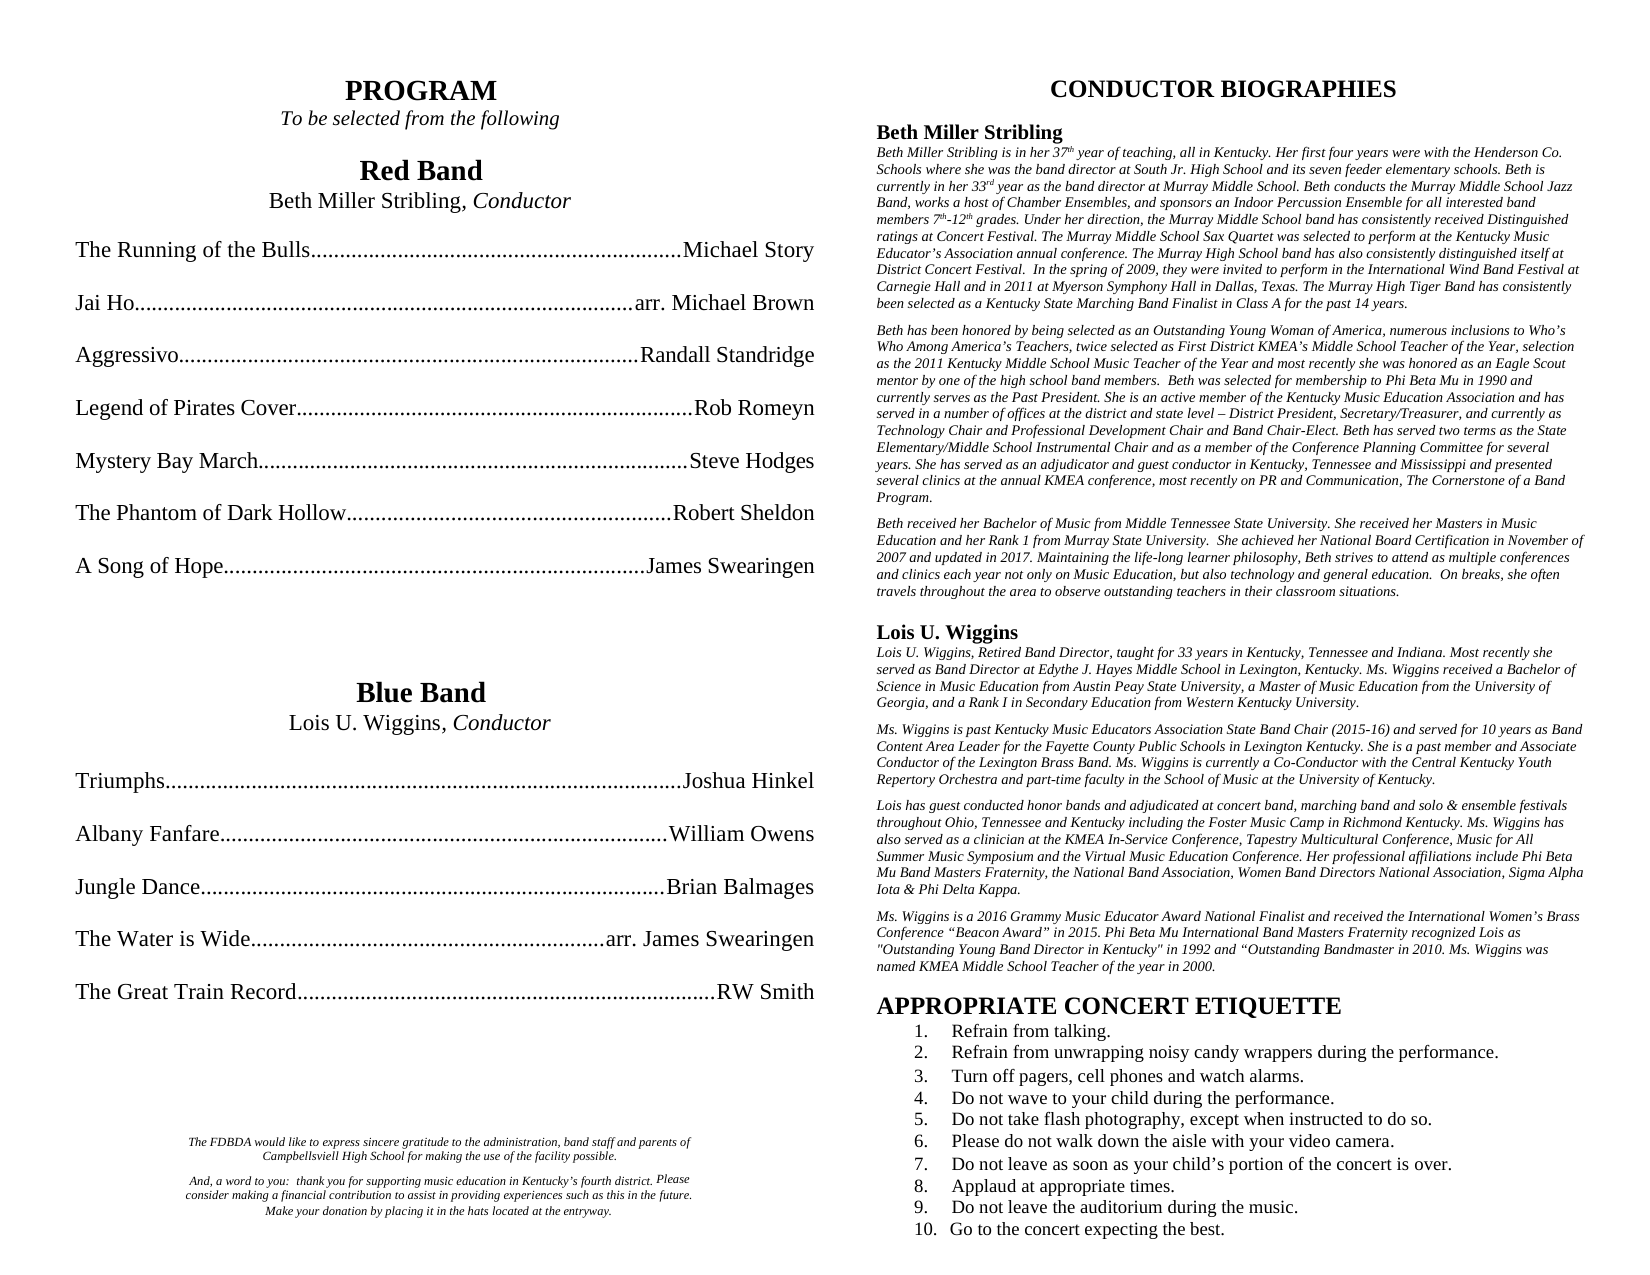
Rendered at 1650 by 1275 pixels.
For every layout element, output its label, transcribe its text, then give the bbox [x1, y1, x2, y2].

text Ms. Wiggins is past Kentucky Music Educators Association State Band Chair (2015-16) and served for 10 years as Band Content Area Leader for the Fayette County Public Schools in Lexington Kentucky. She is a past member and Associate Conductor of the Lexington Brass Band. Ms. Wiggins is currently a Co-Conductor with the Central Kentucky Youth Repertory Orchestra and part-time faculty in the School of Music at the University of Kentucky. [876, 721, 1585, 788]
text 4. Do not wave to your child during the performance. [914, 1087, 1587, 1108]
text The FDBDA would like to express sincere gratitude to the administration, band staff and parents of Campbellsviell High School for making the use of the facility possible. [184, 1134, 694, 1163]
text Beth Miller Stribling is in her 37th year of teaching, all in Kentucky. Her first four years were with the Henderson Co. Schools where she was the band director at South Jr. High School and its seven feeder elementary schools. Beth is currently in her 33rd year as the band director at Murray Middle School. Beth conducts the Murray Middle School Jazz Band, works a host of Chamber Ensembles, and sponsors an Indoor Percussion Ensemble for all interested band members 7th-12th grades. Under her direction, the Murray Middle School band has consistently received Distinguished ratings at Concert Festival. The Murray Middle School Sax Quartet was selected to perform at the Kentucky Music Educator’s Association annual conference. The Murray High School band has also consistently distinguished itself at District Concert Festival. In the spring of 2009, they were invited to perform in the International Wind Band Festival at Carnegie Hall and in 2011 at Myerson Symphony Hall in Dallas, Texas. The Murray High Tiger Band has consistently been selected as a Kentucky State Marching Band Finalist in Class A for the past 14 years. [876, 144, 1585, 312]
text Make your donation by placing it in the hats located at the entryway. [263, 1203, 615, 1218]
text 10. Go to the concert expecting the best. [914, 1218, 1587, 1241]
text Legend of Pirates Cover Rob Romeyn [75, 394, 780, 420]
text And, a word to you: thank you for supporting music education in Kentucky’s fourth district. Please consider making a financial contribution to assist in providing experiences such as this in the future. [184, 1172, 694, 1203]
text Ms. Wiggins is a 2016 Grammy Music Educator Award National Finalist and received the International Women’s Brass Conference “Beacon Award” in 2015. Phi Beta Mu International Band Masters Fraternity recognized Lois as "Outstanding Young Band Director in Kentucky" in 1992 and “Outstanding Bandmaster in 2010. Ms. Wiggins was named KMEA Middle School Teacher of the year in 2000. [876, 907, 1585, 974]
text Blue Band [64, 676, 777, 709]
text Triumphs Joshua Hinkel [75, 767, 780, 794]
text Jungle Dance Brian Balmages [75, 873, 780, 899]
text The Running of the Bulls Michael Story [75, 236, 780, 262]
text 6. Please do not walk down the aisle with your video camera. [914, 1130, 1587, 1153]
text The Phantom of Dark Hollow Robert Sheldon [75, 499, 780, 526]
text To be selected from the following [64, 106, 777, 132]
text Beth received her Bachelor of Music from Middle Tennessee State University. She received her Masters in Music Education and her Rank 1 from Murray State University. She achieved her National Board Certification in November of 2007 and updated in 2017. Maintaining the life-long learner philosophy, Beth strives to attend as multiple conferences and clinics each year not only on Music Education, but also technology and general education. On breaks, she often travels throughout the area to observe outstanding teachers in their classroom situations. [876, 515, 1585, 599]
text Red Band [64, 153, 777, 187]
text Jai Ho arr. Michael Brown [75, 289, 780, 315]
text Lois U. Wiggins, Conductor [64, 709, 777, 737]
text Albany Fanfare William Owens [75, 820, 780, 846]
text 2. Refrain from unwrapping noisy candy wrappers during the performance. [914, 1042, 1587, 1065]
text 9. Do not leave the auditorium during the music. [914, 1196, 1587, 1218]
text Beth Miller Stribling [876, 120, 1570, 144]
text 7. Do not leave as soon as your child’s portion of the concert is over. [914, 1153, 1587, 1174]
text Mystery Bay March Steve Hodges [75, 447, 780, 473]
text Aggressivo Randall Standridge [75, 341, 780, 368]
text 8. Applaud at appropriate times. [914, 1174, 1587, 1196]
text 5. Do not take flash photography, except when instructed to do so. [914, 1108, 1587, 1130]
text Beth has been honored by being selected as an Outstanding Young Woman of America, numerous inclusions to Who’s Who Among America’s Teachers, twice selected as First District KMEA’s Middle School Teacher of the Year, selection as the 2011 Kentucky Middle School Music Teacher of the Year and most recently she was honored as an Eagle Scout mentor by one of the high school band members. Beth was selected for membership to Phi Beta Mu in 1990 and currently serves as the Past President. She is an active member of the Kentucky Music Education Association and has served in a number of offices at the district and state level – District President, Secretary/Treasurer, and currently as Technology Chair and Professional Development Chair and Band Chair-Elect. Beth has served two terms as the State Elementary/Middle School Instrumental Chair and as a member of the Conference Planning Committee for several years. She has served as an adjudicator and guest conductor in Kentucky, Tennessee and Mississippi and presented several clinics at the annual KMEA conference, most recently on PR and Communication, The Cornerstone of a Band Program. [876, 321, 1585, 506]
text The Great Train Record RW Smith [75, 978, 780, 1004]
text 1. Refrain from talking. [914, 1020, 1587, 1042]
text PROGRAM [64, 73, 777, 106]
text CONDUCTOR BIOGRAPHIES [876, 74, 1570, 102]
text 3. Turn off pagers, cell phones and watch alarms. [914, 1065, 1587, 1087]
text Beth Miller Stribling, Conductor [64, 187, 777, 215]
text Lois U. Wiggins [876, 620, 1570, 644]
text APPROPRIATE CONCERT ETIQUETTE [876, 991, 1587, 1020]
text The Water is Wide arr. James Swearingen [75, 926, 780, 952]
text Lois has guest conducted honor bands and adjudicated at concert band, marching band and solo & ensemble festivals throughout Ohio, Tennessee and Kentucky including the Foster Music Camp in Richmond Kentucky. Ms. Wiggins has also served as a clinician at the KMEA In-Service Conference, Tapestry Multicultural Conference, Music for All Summer Music Symposium and the Virtual Music Education Conference. Her professional affiliations include Phi Beta Mu Band Masters Fraternity, the National Band Association, Women Band Directors National Association, Sigma Alpha Iota & Phi Delta Kappa. [876, 797, 1585, 898]
text A Song of Hope James Swearingen [75, 552, 780, 578]
text Lois U. Wiggins, Retired Band Director, taught for 33 years in Kentucky, Tennessee and Indiana. Most recently she served as Band Director at Edythe J. Hayes Middle School in Lexington, Kentucky. Ms. Wiggins received a Bachelor of Science in Music Education from Austin Peay State University, a Master of Music Education from the University of Georgia, and a Rank I in Secondary Education from Western Kentucky University. [876, 644, 1585, 711]
